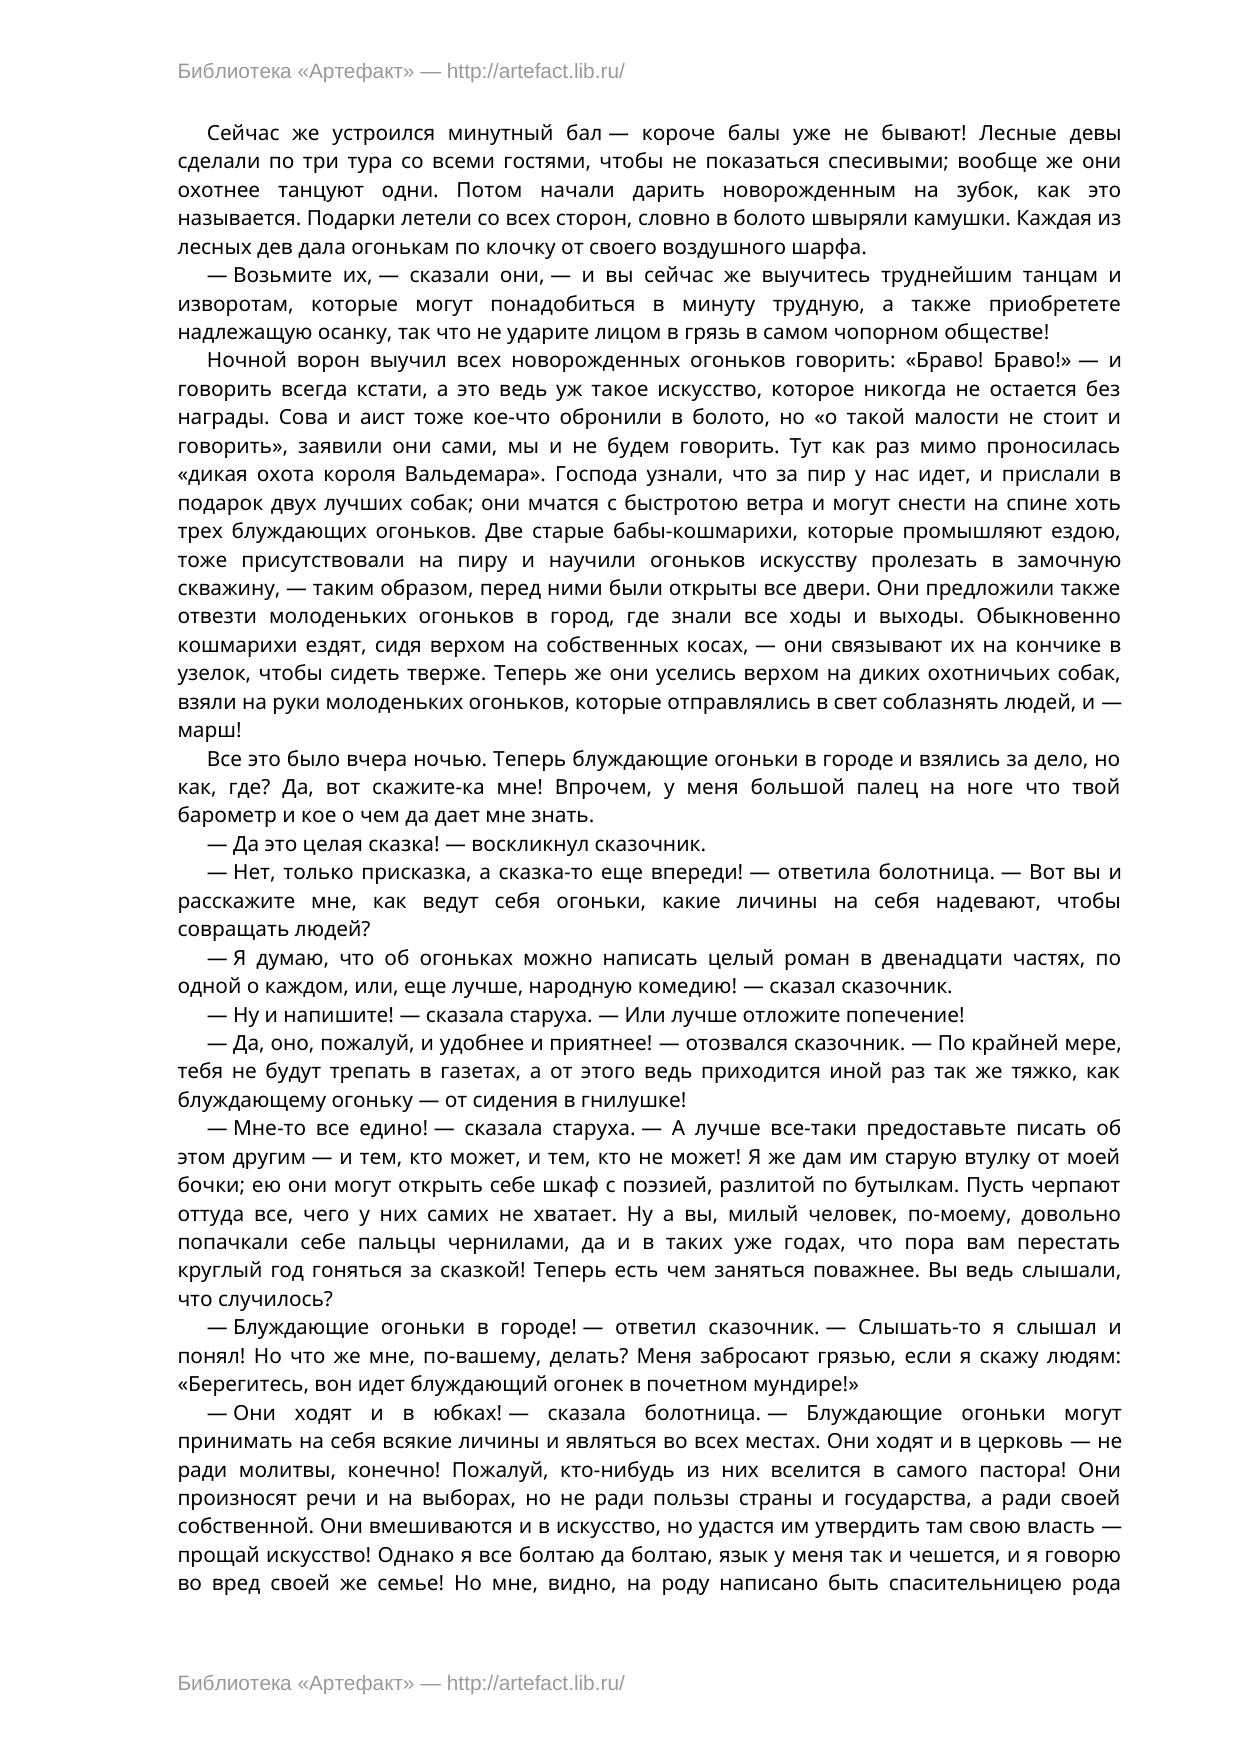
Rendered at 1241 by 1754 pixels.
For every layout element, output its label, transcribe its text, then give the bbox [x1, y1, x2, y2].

text — Да, оно, пожалуй, и удобнее и приятнее! — отозвался сказочник. — По крайней мере, тебя не будут трепать в газетах, а от этого ведь приходится иной раз так же тяжко, как блуждающему огоньку — от сидения в гнилушке! [177, 1028, 1122, 1113]
text — Нет, только присказка, а сказка-то еще впереди! — ответила болотница. — Вот вы и расскажите мне, как ведут себя огоньки, какие личины на себя надевают, чтобы совращать людей? [177, 857, 1122, 943]
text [177, 1398, 1122, 1597]
text — Да это целая сказка! — воскликнул сказочник. [177, 829, 1122, 857]
text — Ну и напишите! — сказала старуха. — Или лучше отложите попечение! [177, 1000, 1122, 1028]
text — Мне-то все едино! — сказала старуха. — А лучше все-таки предоставьте писать об этом другим — и тем, кто может, и тем, кто не может! Я же дам им старую втулку от моей бочки; ею они могут открыть себе шкаф с поэзией, разлитой по бутылкам. Пусть черпают оттуда все, чего у них самих не хватает. Ну а вы, милый человек, по-моему, довольно попачкали себе пальцы чернилами, да и в таких уже годах, что пора вам перестать круглый год гоняться за сказкой! Теперь есть чем заняться поважнее. Вы ведь слышали, что случилось? [177, 1113, 1122, 1312]
text — Возьмите их, — сказали они, — и вы сейчас же выучитесь труднейшим танцам и изворотам, которые могут понадобиться в минуту трудную, а также приобретете надлежащую осанку, так что не ударите лицом в грязь в самом чопорном обществе! [177, 260, 1122, 346]
text Сейчас же устроился минутный бал — короче балы уже не бывают! Лесные девы сделали по три тура со всеми гостями, чтобы не показаться спесивыми; вообще же они охотнее танцуют одни. Потом начали дарить новорожденным на зубок, как это называется. Подарки летели со всех сторон, словно в болото швыряли камушки. Каждая из лесных дев дала огонькам по клочку от своего воздушного шарфа. [177, 118, 1122, 260]
text Все это было вчера ночью. Теперь блуждающие огоньки в городе и взялись за дело, но как, где? Да, вот скажите-ка мне! Впрочем, у меня большой палец на ноге что твой барометр и кое о чем да дает мне знать. [177, 744, 1122, 829]
text Ночной ворон выучил всех новорожденных огоньков говорить: «Браво! Браво!» — и говорить всегда кстати, а это ведь уж такое искусство, которое никогда не остается без награды. Сова и аист тоже кое-что обронили в болото, но «о такой малости не стоит и говорить», заявили они сами, мы и не будем говорить. Тут как раз мимо проносилась «дикая охота короля Вальдемара». Господа узнали, что за пир у нас идет, и прислали в подарок двух лучших собак; они мчатся с быстротою ветра и могут снести на спине хоть трех блуждающих огоньков. Две старые бабы-кошмарихи, которые промышляют ездою, тоже присутствовали на пиру и научили огоньков искусству пролезать в замочную скважину, — таким образом, перед ними были открыты все двери. Они предложили также отвезти молоденьких огоньков в город, где знали все ходы и выходы. Обыкновенно кошмарихи ездят, сидя верхом на собственных косах, — они связывают их на кончике в узелок, чтобы сидеть тверже. Теперь же они уселись верхом на диких охотничьих собак, взяли на руки молоденьких огоньков, которые отправлялись в свет соблазнять людей, и — марш! [177, 346, 1122, 744]
text — Я думаю, что об огоньках можно написать целый роман в двенадцати частях, по одной о каждом, или, еще лучше, народную комедию! — сказал сказочник. [177, 943, 1122, 1000]
text — Блуждающие огоньки в городе! — ответил сказочник. — Слышать-то я слышал и понял! Но что же мне, по-вашему, делать? Меня забросают грязью, если я скажу людям: «Берегитесь, вон идет блуждающий огонек в почетном мундире!» [177, 1312, 1122, 1398]
